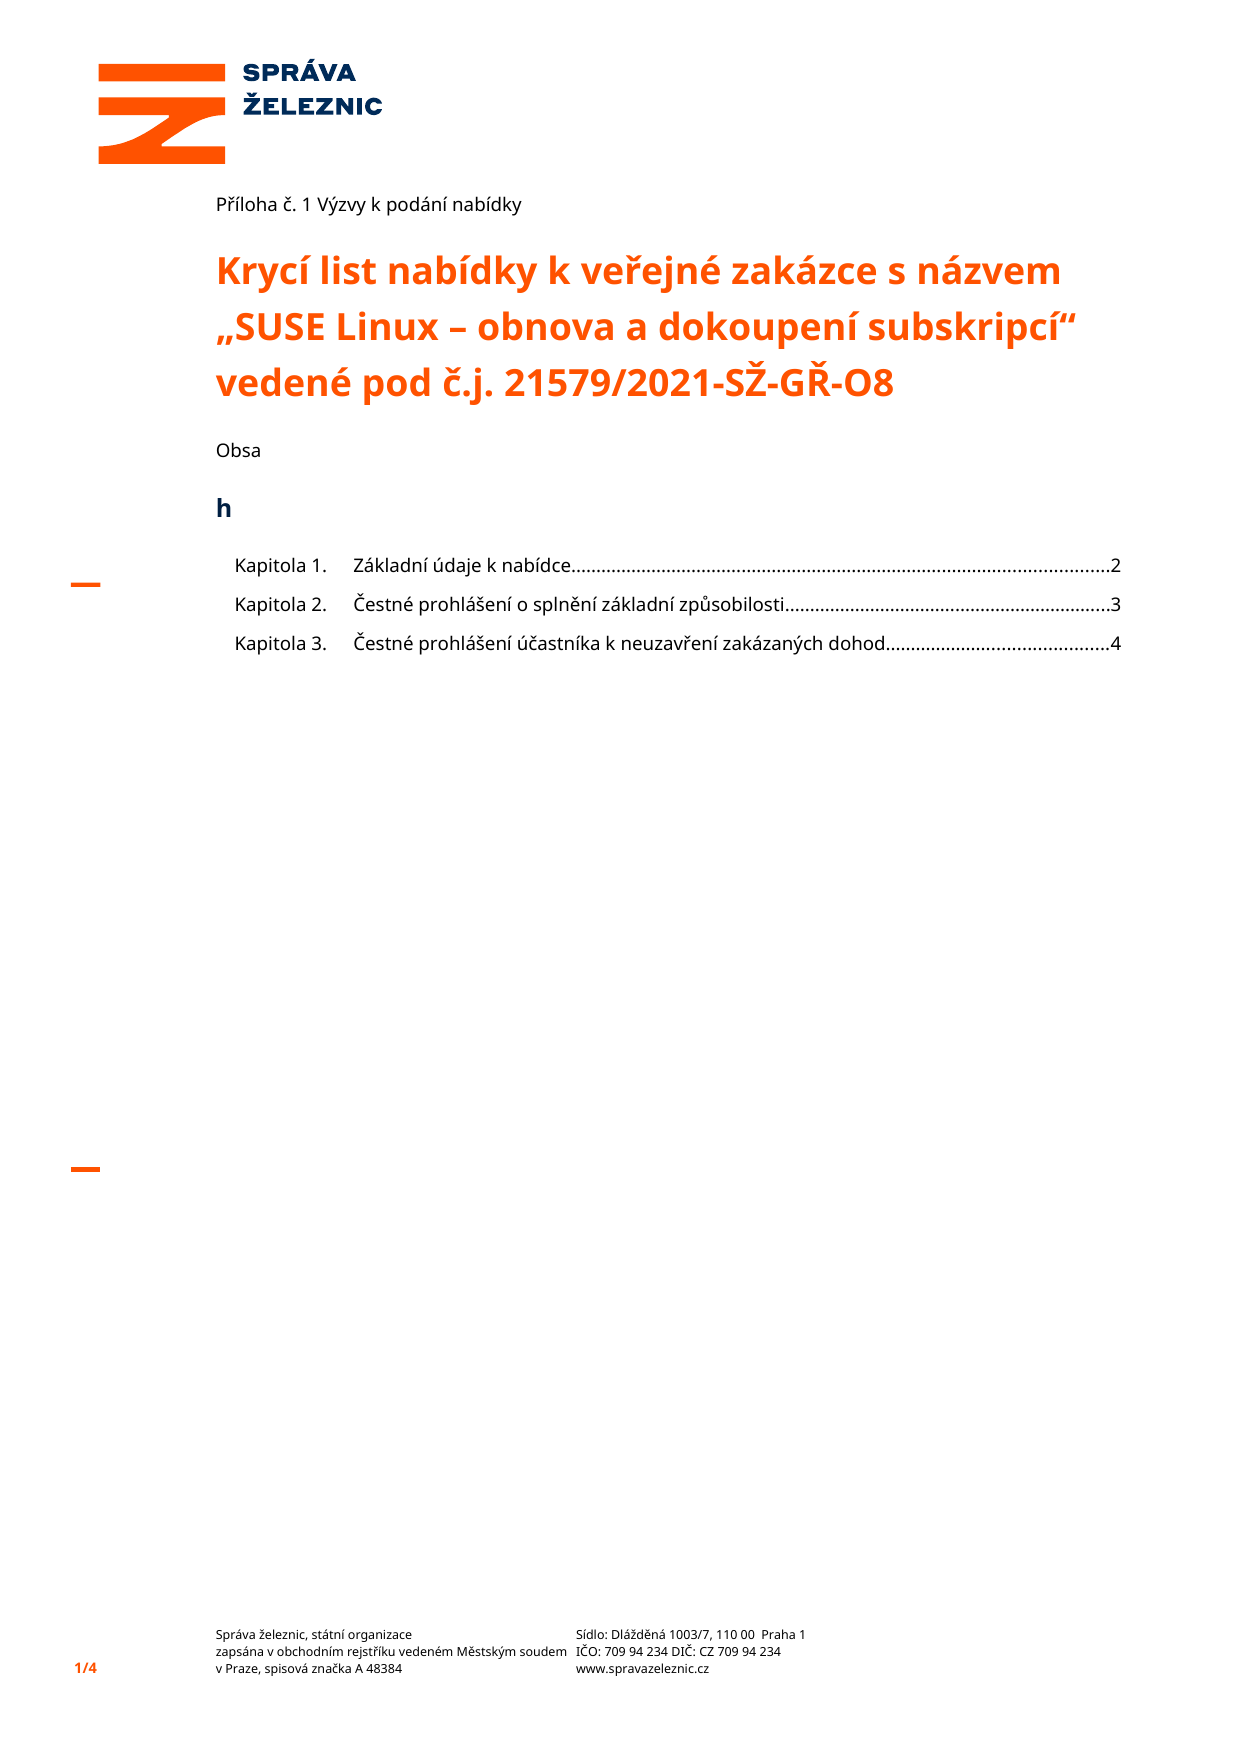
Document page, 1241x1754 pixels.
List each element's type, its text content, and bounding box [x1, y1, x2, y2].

text Příloha č. 1 Výzvy k podání nabídky [216, 191, 1122, 217]
text Krycí list nabídky k veřejné zakázce s názvem „SUSE Linux – obnova a dokoupení subskripcí“ vedené pod č.j. 21579/2021-SŽ-GŘ-O8 [216, 244, 1122, 408]
